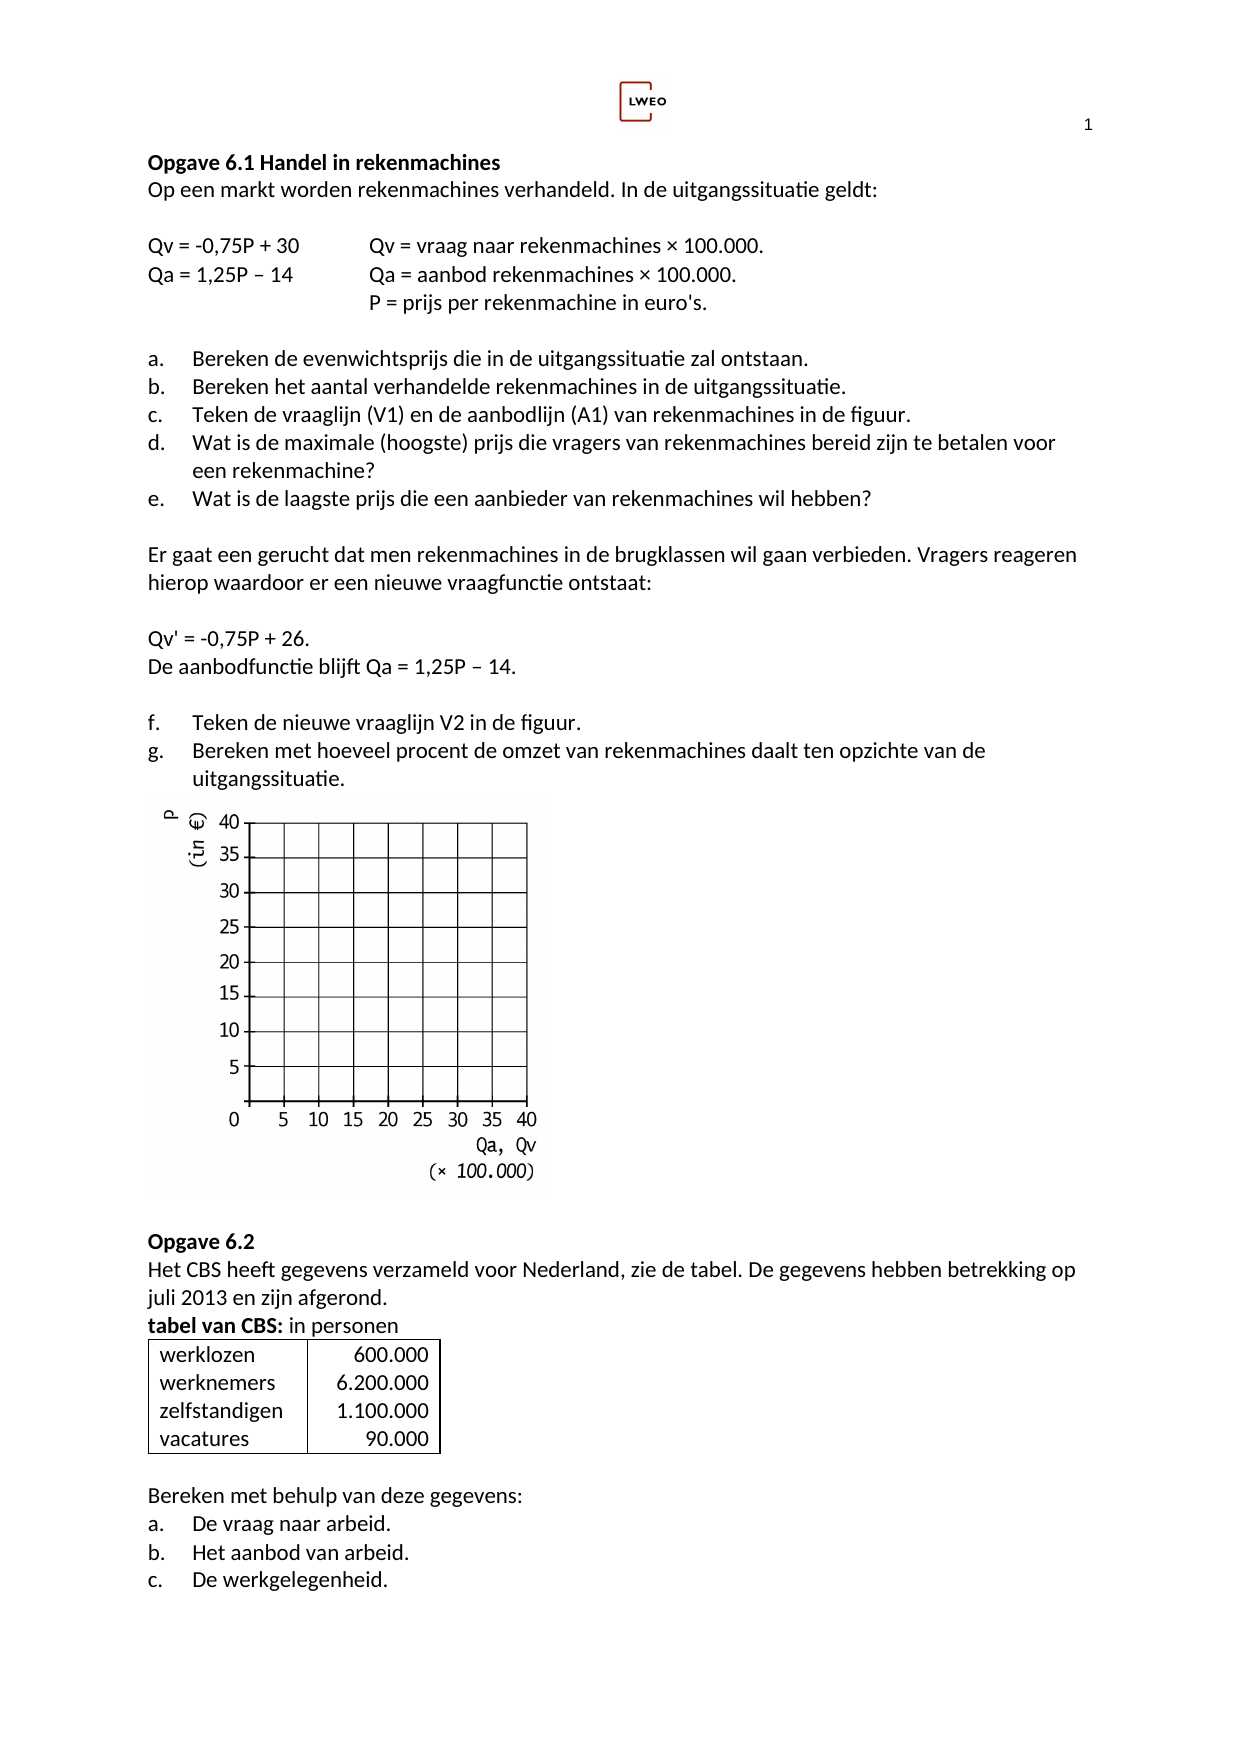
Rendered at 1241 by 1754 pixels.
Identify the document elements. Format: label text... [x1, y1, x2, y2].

text Qv = -0,75P + 30 Qv = vraag naar rekenmachines × 100.000. [148, 232, 1093, 260]
text Het CBS heeft gegevens verzameld voor Nederland, zie de tabel. De gegevens hebben betrekking op juli 2013 en zijn afgerond. [148, 1255, 1093, 1311]
text c. Teken de vraaglijn (V1) en de aanbodlijn (A1) van rekenmachines in de figuur. [148, 400, 1093, 428]
text a. Bereken de evenwichtsprijs die in de uitgangssituatie zal ontstaan. [148, 344, 1093, 372]
text De aanbodfunctie blijft Qa = 1,25P – 14. [148, 652, 1093, 680]
table_header 600.000 6.200.000 1.100.000 90.000 [308, 1340, 439, 1452]
picture [615, 73, 672, 130]
text Opgave 6.2 [148, 1227, 1093, 1255]
list Het aanbod van arbeid. [148, 1538, 1093, 1566]
picture [147, 792, 552, 1196]
text Qa = 1,25P – 14 Qa = aanbod rekenmachines × 100.000. [148, 260, 1093, 288]
list De vraag naar arbeid. [148, 1509, 1093, 1538]
text d. Wat is de maximale (hoogste) prijs die vragers van rekenmachines bereid zijn te betalen voor een rekenmachine? [148, 428, 1093, 484]
text Er gaat een gerucht dat men rekenmachines in de brugklassen wil gaan verbieden. Vragers reageren hierop waardoor er een nieuwe vraagfunctie ontstaat: [148, 540, 1093, 596]
text P = prijs per rekenmachine in euro's. [148, 288, 1093, 316]
text f. Teken de nieuwe vraaglijn V2 in de figuur. [148, 708, 1093, 736]
text e. Wat is de laagste prijs die een aanbieder van rekenmachines wil hebben? [148, 484, 1093, 512]
text Op een markt worden rekenmachines verhandeld. In de uitgangssituatie geldt: [148, 176, 1093, 204]
text Qv' = -0,75P + 26. [148, 624, 1093, 652]
list De werkgelegenheid. [148, 1566, 1093, 1594]
text Opgave 6.1 Handel in rekenmachines [148, 148, 1093, 176]
text b. Bereken het aantal verhandelde rekenmachines in de uitgangssituatie. [148, 372, 1093, 400]
text tabel van CBS: in personen [148, 1311, 1093, 1339]
table_header werklozen werknemers zelfstandigen vacatures [149, 1340, 307, 1452]
text g. Bereken met hoeveel procent de omzet van rekenmachines daalt ten opzichte van de uitgangssituatie. [148, 736, 1093, 792]
text Bereken met behulp van deze gegevens: [148, 1482, 1093, 1509]
